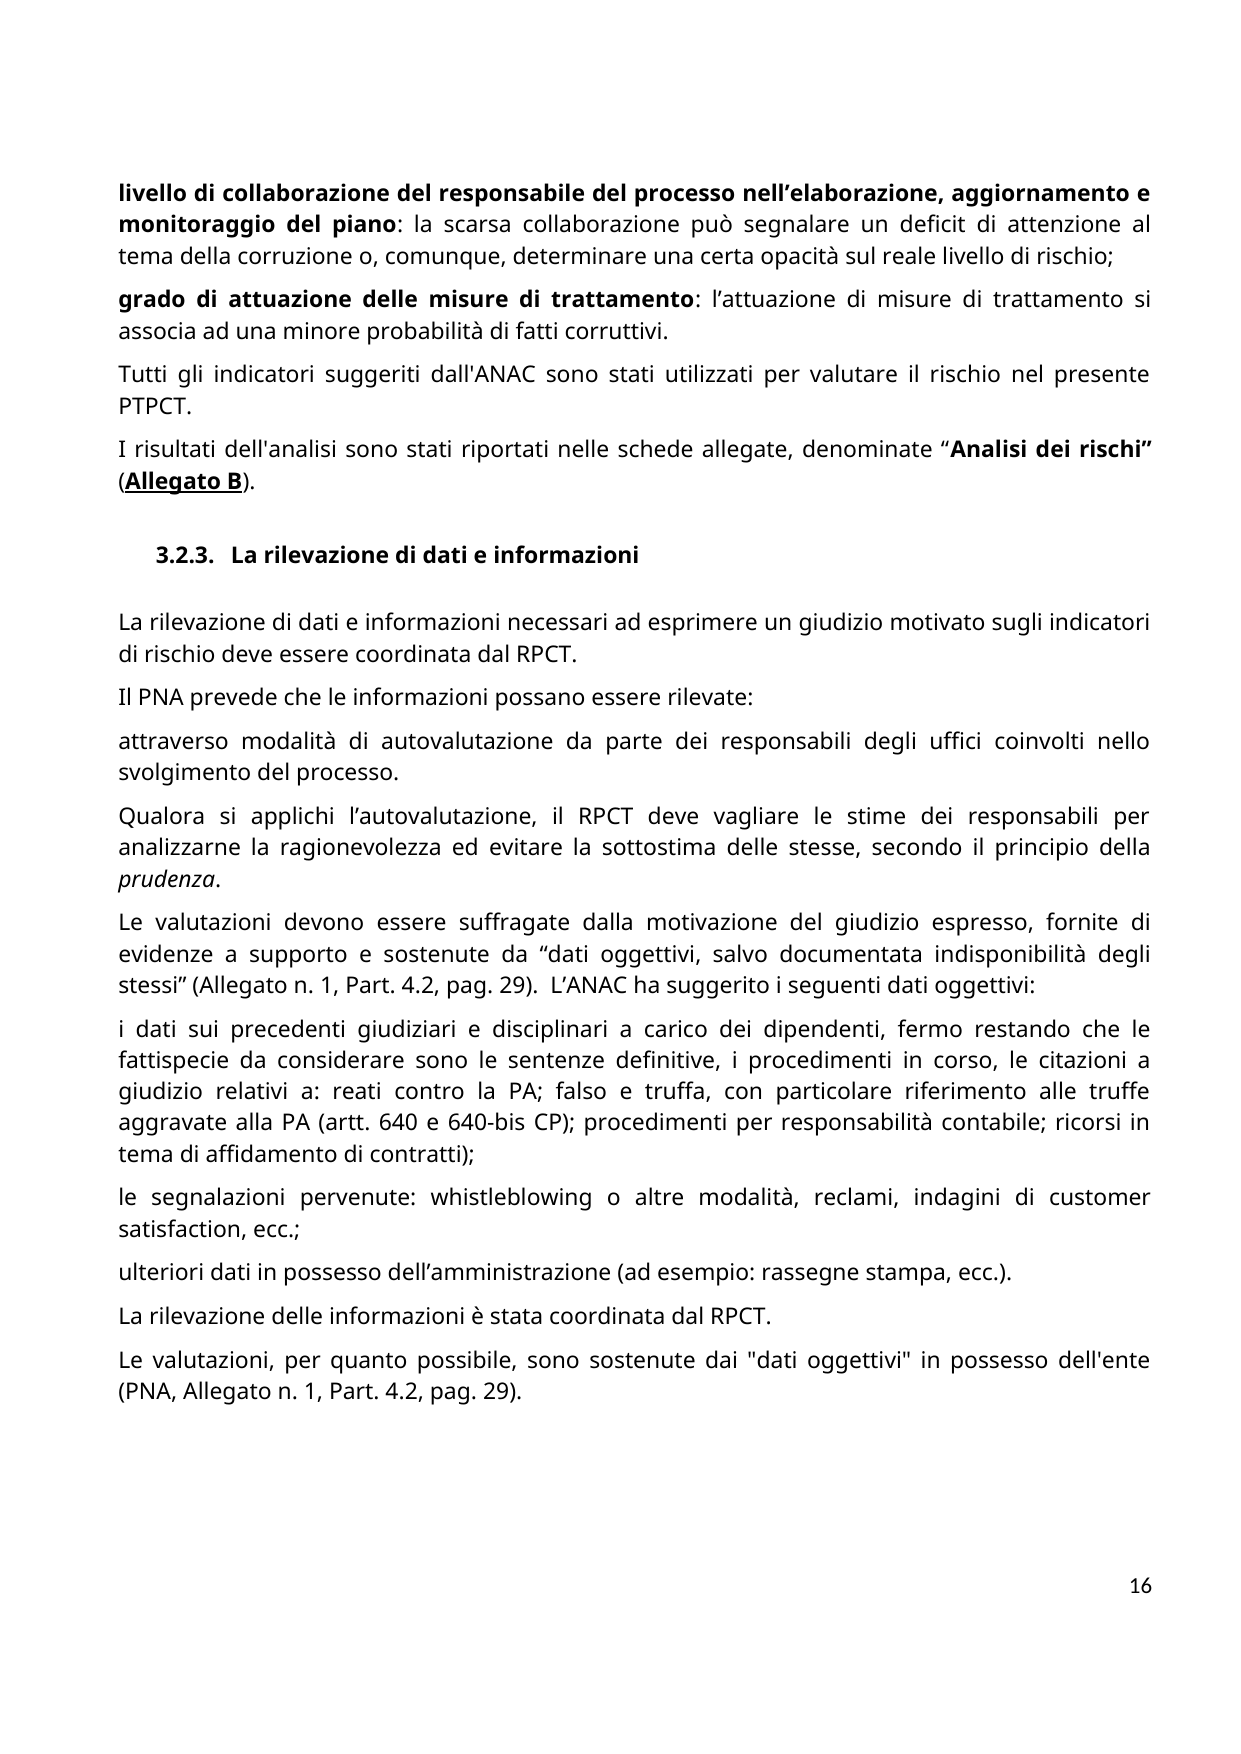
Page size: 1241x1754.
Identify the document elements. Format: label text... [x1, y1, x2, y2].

text attraverso modalità di autovalutazione da parte dei responsabili degli uffici coinvolti nello svolgimento del processo. [118, 725, 1152, 788]
text Tutti gli indicatori suggeriti dall'ANAC sono stati utilizzati per valutare il rischio nel presente PTPCT. [118, 358, 1152, 421]
text La rilevazione di dati e informazioni necessari ad esprimere un giudizio motivato sugli indicatori di rischio deve essere coordinata dal RPCT. [118, 606, 1152, 669]
text le segnalazioni pervenute: whistleblowing o altre modalità, reclami, indagini di customer satisfaction, ecc.; [118, 1181, 1152, 1244]
text I risultati dell'analisi sono stati riportati nelle schede allegate, denominate “Analisi dei rischi” (Allegato B). [118, 433, 1152, 496]
list La rilevazione di dati e informazioni [156, 540, 1152, 569]
text Le valutazioni devono essere suffragate dalla motivazione del giudizio espresso, fornite di evidenze a supporto e sostenute da “dati oggettivi, salvo documentata indisponibilità degli stessi” (Allegato n. 1, Part. 4.2, pag. 29). L’ANAC ha suggerito i seguenti dati oggettivi: [118, 906, 1152, 1000]
text Il PNA prevede che le informazioni possano essere rilevate: [118, 681, 1152, 713]
text Le valutazioni, per quanto possibile, sono sostenute dai "dati oggettivi" in possesso dell'ente (PNA, Allegato n. 1, Part. 4.2, pag. 29). [118, 1344, 1152, 1406]
text grado di attuazione delle misure di trattamento: l’attuazione di misure di trattamento si associa ad una minore probabilità di fatti corruttivi. [118, 283, 1152, 346]
text ulteriori dati in possesso dell’amministrazione (ad esempio: rassegne stampa, ecc.). [118, 1256, 1152, 1288]
text Qualora si applichi l’autovalutazione, il RPCT deve vagliare le stime dei responsabili per analizzarne la ragionevolezza ed evitare la sottostima delle stesse, secondo il principio della prudenza. [118, 800, 1152, 894]
text i dati sui precedenti giudiziari e disciplinari a carico dei dipendenti, fermo restando che le fattispecie da considerare sono le sentenze definitive, i procedimenti in corso, le citazioni a giudizio relativi a: reati contro la PA; falso e truffa, con particolare riferimento alle truffe aggravate alla PA (artt. 640 e 640-bis CP); procedimenti per responsabilità contabile; ricorsi in tema di affidamento di contratti); [118, 1013, 1152, 1169]
text La rilevazione delle informazioni è stata coordinata dal RPCT. [118, 1300, 1152, 1331]
text livello di collaborazione del responsabile del processo nell’elaborazione, aggiornamento e monitoraggio del piano: la scarsa collaborazione può segnalare un deficit di attenzione al tema della corruzione o, comunque, determinare una certa opacità sul reale livello di rischio; [118, 177, 1152, 271]
